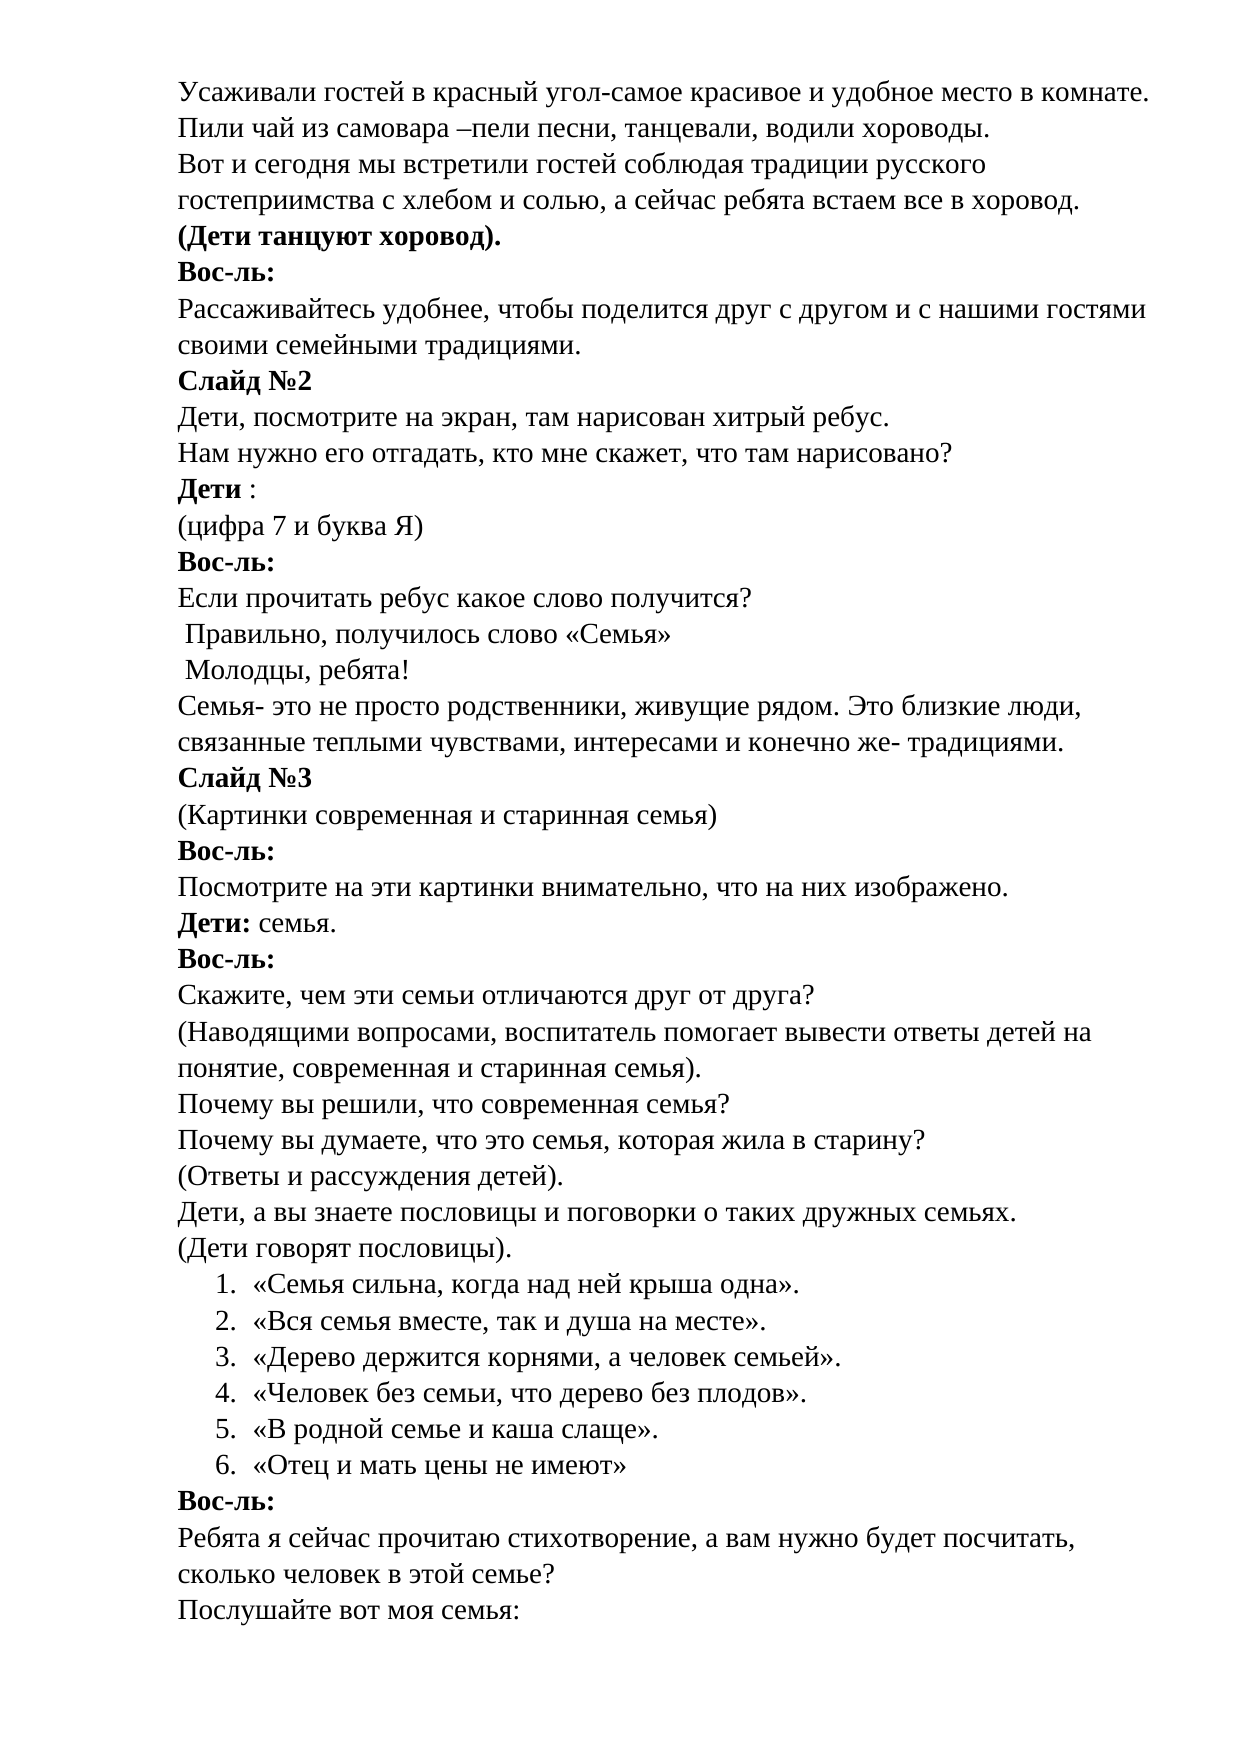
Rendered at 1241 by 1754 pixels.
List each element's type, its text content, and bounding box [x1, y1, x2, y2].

text Рассаживайтесь удобнее, чтобы поделится друг с другом и с нашими гостями своими семейными традициями. [177, 291, 1152, 360]
list «В родной семье и каша слаще». [215, 1411, 1152, 1445]
text (Ответы и рассуждения детей). [177, 1158, 1152, 1192]
text Вос-ль: [177, 254, 1152, 288]
text Почему вы думаете, что это семья, которая жила в старину? [177, 1122, 1152, 1156]
text (Картинки современная и старинная семья) [177, 797, 1152, 830]
text Послушайте вот моя семья: [177, 1592, 1152, 1626]
text (цифра 7 и буква Я) [177, 508, 1152, 541]
text Нам нужно его отгадать, кто мне скажет, что там нарисовано? [177, 435, 1152, 469]
text Вос-ль: [177, 1483, 1152, 1517]
text Скажите, чем эти семьи отличаются друг от друга? [177, 977, 1152, 1011]
text Почему вы решили, что современная семья? [177, 1086, 1152, 1119]
text Дети, а вы знаете пословицы и поговорки о таких дружных семьях. [177, 1194, 1152, 1228]
list «Дерево держится корнями, а человек семьей». [215, 1339, 1152, 1372]
text Дети: семья. [177, 905, 1152, 939]
text (Дети танцуют хоровод). [177, 218, 1152, 252]
text (Наводящими вопросами, воспитатель помогает вывести ответы детей на понятие, современная и старинная семья). [177, 1014, 1152, 1083]
list «Вся семья вместе, так и душа на месте». [215, 1303, 1152, 1336]
text Семья- это не просто родственники, живущие рядом. Это близкие люди, связанные теплыми чувствами, интересами и конечно же- традициями. [177, 688, 1152, 758]
text Дети : [177, 471, 1152, 505]
list «Человек без семьи, что дерево без плодов». [215, 1375, 1152, 1409]
text Слайд №2 [177, 363, 1152, 397]
text Усаживали гостей в красный угол-самое красивое и удобное место в комнате. Пили чай из самовара –пели песни, танцевали, водили хороводы. [177, 74, 1152, 143]
text Правильно, получилось слово «Семья» [177, 616, 1152, 649]
text Если прочитать ребус какое слово получится? [177, 580, 1152, 613]
text Вос-ль: [177, 941, 1152, 975]
text Ребята я сейчас прочитаю стихотворение, а вам нужно будет посчитать, сколько человек в этой семье? [177, 1520, 1152, 1589]
text Посмотрите на эти картинки внимательно, что на них изображено. [177, 869, 1152, 903]
text Вот и сегодня мы встретили гостей соблюдая традиции русского гостеприимства с хлебом и солью, а сейчас ребята встаем все в хоровод. [177, 146, 1152, 216]
text (Дети говорят пословицы). [177, 1231, 1152, 1264]
list «Отец и мать цены не имеют» [215, 1447, 1152, 1481]
text Молодцы, ребята! [177, 652, 1152, 686]
text Вос-ль: [177, 833, 1152, 866]
text Слайд №3 [177, 761, 1152, 794]
text Вос-ль: [177, 544, 1152, 577]
text Дети, посмотрите на экран, там нарисован хитрый ребус. [177, 399, 1152, 433]
list «Семья сильна, когда над ней крыша одна». [215, 1267, 1152, 1300]
